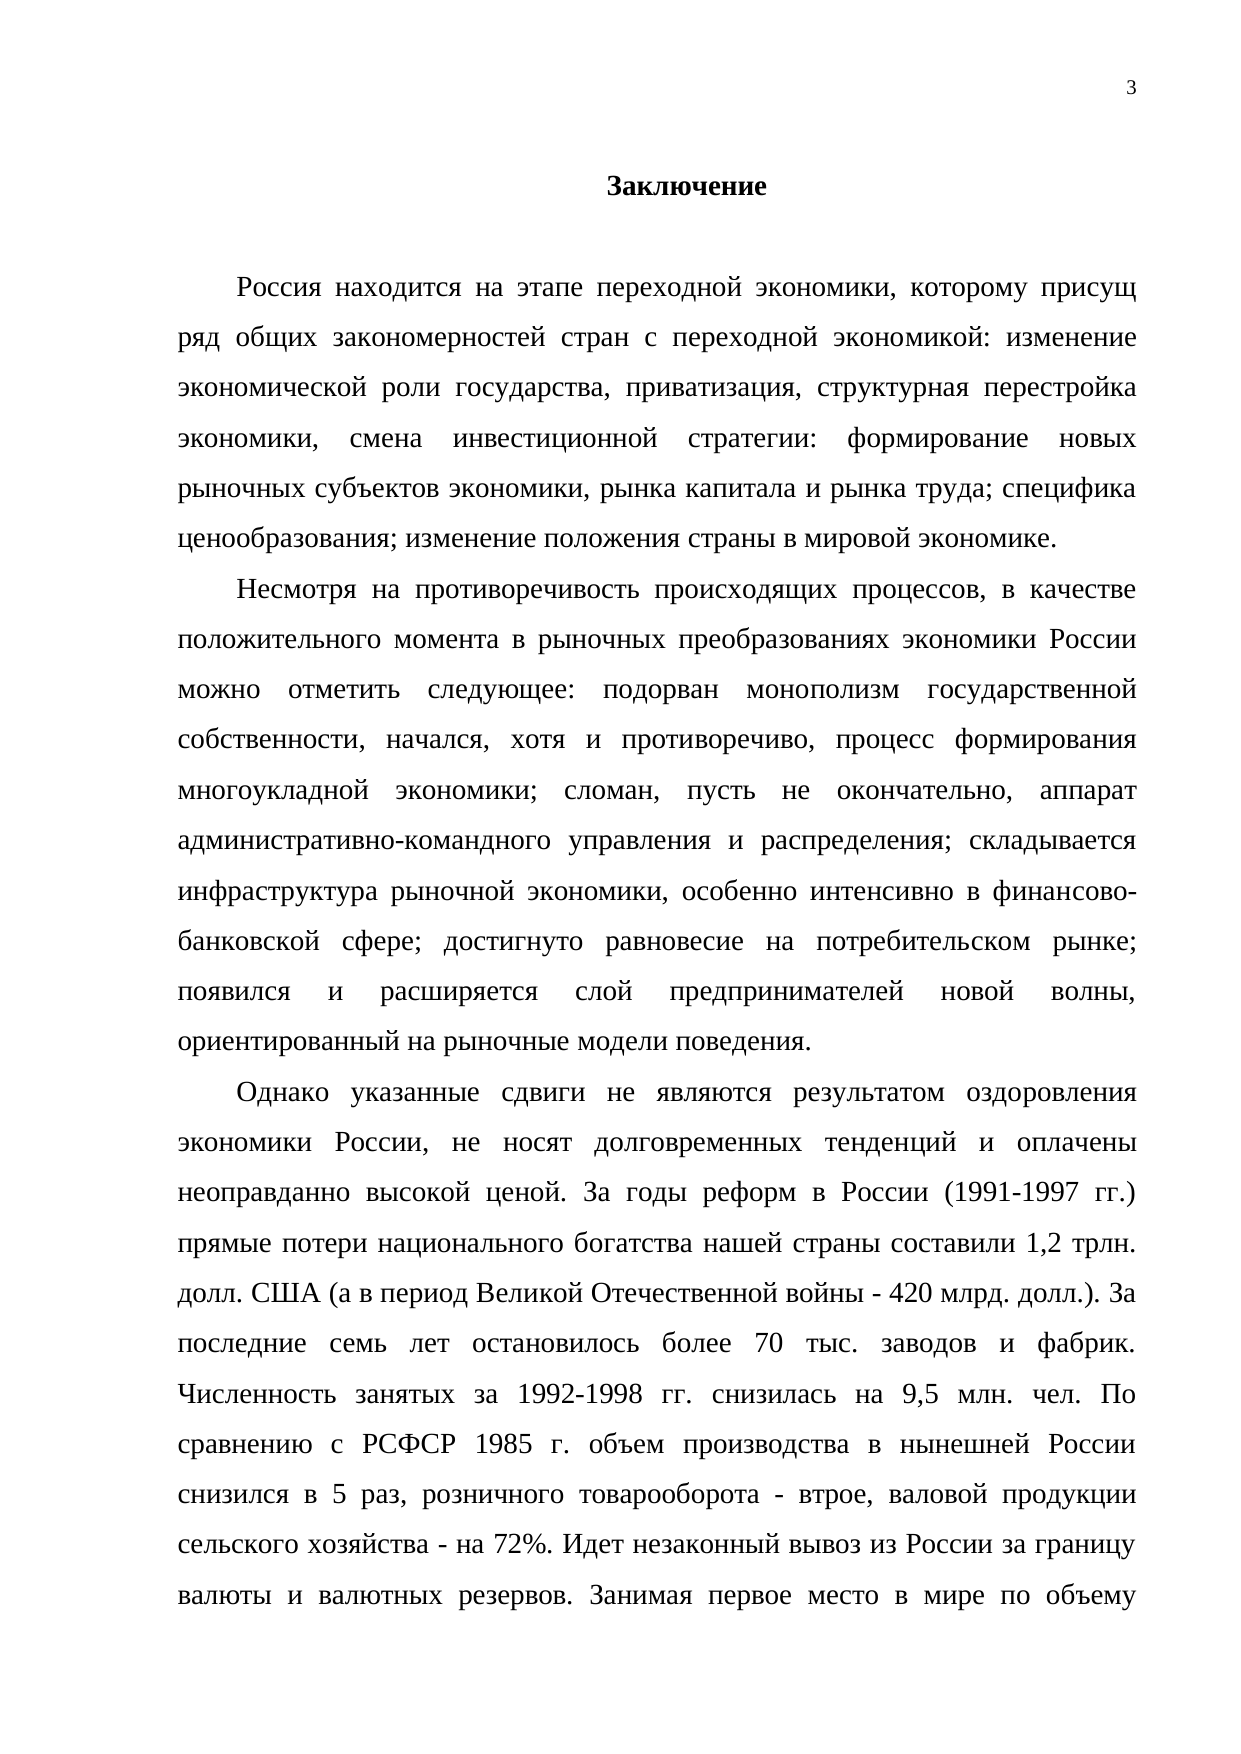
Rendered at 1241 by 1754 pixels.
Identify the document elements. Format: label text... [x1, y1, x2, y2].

subtitle Заключение [177, 168, 1137, 202]
text Россия находится на этапе переходной экономики, которому присущ ряд общих закономерностей стран с переходной экономикой: изменение экономической роли государства, приватизация, структурная перестройка экономики, смена инвестиционной стратегии: формирование новых рыночных субъектов экономики, рынка капитала и рынка труда; специфика ценообразования; изменение положения страны в мировой экономике. [177, 269, 1137, 554]
text Несмотря на противоречивость происходящих процессов, в качестве положительного момента в рыночных преобразованиях экономики России можно отметить следующее: подорван монополизм государственной собственности, начался, хотя и противоречиво, процесс формирования многоукладной экономики; сломан, пусть не окончательно, аппарат административно-командного управления и распределения; складывается инфраструктура рыночной экономики, особенно интенсивно в финансово-банковской сфере; достигнуто равновесие на потребительском рынке; появился и расширяется слой предпринимателей новой волны, ориентированный на рыночные модели поведения. [177, 571, 1137, 1057]
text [177, 1074, 1137, 1611]
